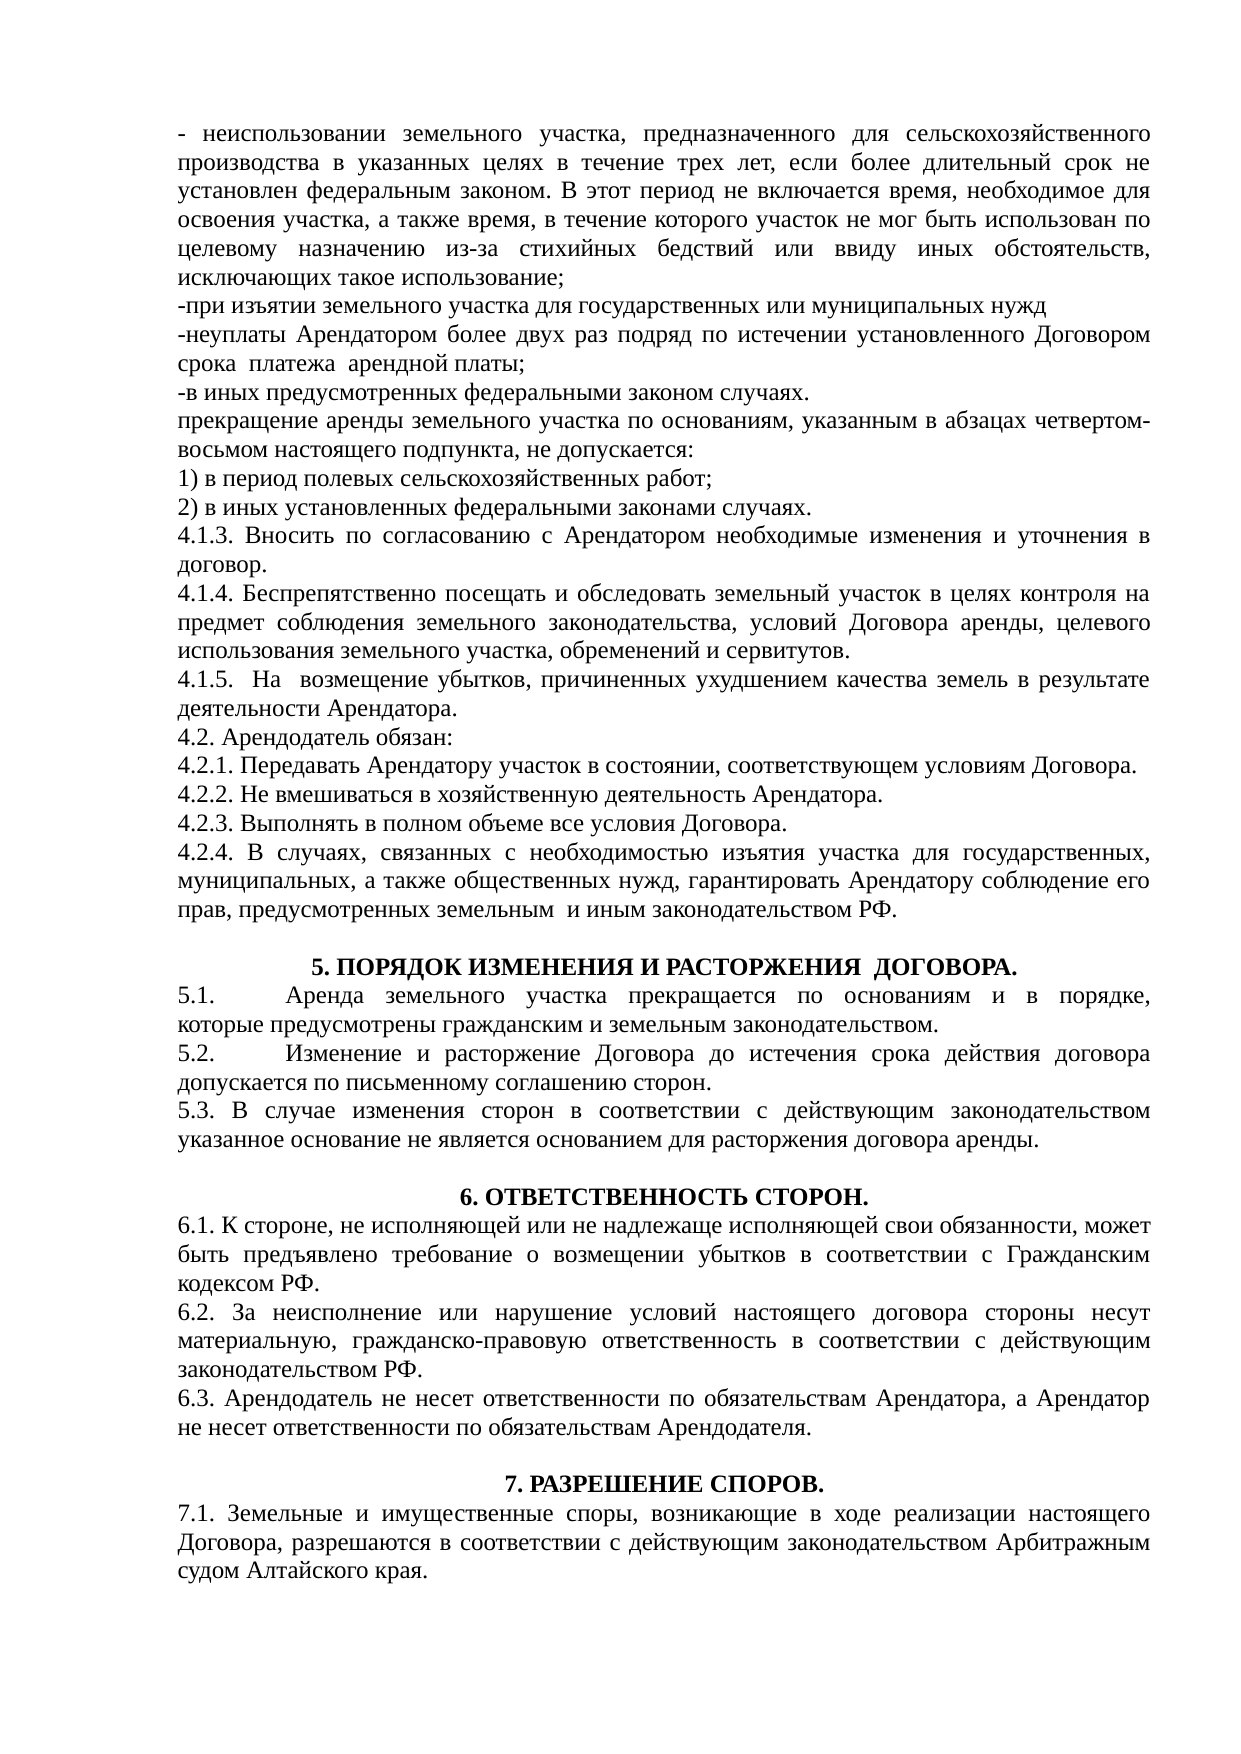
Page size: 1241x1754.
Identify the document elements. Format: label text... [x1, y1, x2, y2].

text 4.2.2. Не вмешиваться в хозяйственную деятельность Арендатора. [177, 779, 1151, 808]
text прекращение аренды земельного участка по основаниям, указанным в абзацах четвертом-восьмом настоящего подпункта, не допускается: [177, 406, 1152, 463]
list Изменение и расторжение Договора до истечения срока действия договора допускается по письменному соглашению сторон. [177, 1038, 1151, 1096]
text 5.3. В случае изменения сторон в соответствии с действующим законодательством указанное основание не является основанием для расторжения договора аренды. [177, 1096, 1151, 1153]
text 6.1. К стороне, не исполняющей или не надлежаще исполняющей свои обязанности, может быть предъявлено требование о возмещении убытков в соответствии с Гражданским кодексом РФ. [177, 1211, 1151, 1297]
text 1) в период полевых сельскохозяйственных работ; [177, 463, 1152, 492]
text 4.2.3. Выполнять в полном объеме все условия Договора. [177, 808, 1151, 837]
text - неиспользовании земельного участка, предназначенного для сельскохозяйственного производства в указанных целях в течение трех лет, если более длительный срок не установлен федеральным законом. В этот период не включается время, необходимое для освоения участка, а также время, в течение которого участок не мог быть использован по целевому назначению из-за стихийных бедствий или ввиду иных обстоятельств, исключающих такое использование; [177, 118, 1152, 291]
text 6.2. За неисполнение или нарушение условий настоящего договора стороны несут материальную, гражданско-правовую ответственность в соответствии с действующим законодательством РФ. [177, 1297, 1151, 1383]
text 2) в иных установленных федеральными законами случаях. [177, 492, 1152, 521]
text 5. ПОРЯДОК ИЗМЕНЕНИЯ И РАСТОРЖЕНИЯ ДОГОВОРА. [177, 952, 1151, 981]
text 7. РАЗРЕШЕНИЕ СПОРОВ. [177, 1469, 1151, 1498]
text 4.2. Арендодатель обязан: [177, 722, 1151, 751]
text 7.1. Земельные и имущественные споры, возникающие в ходе реализации настоящего Договора, разрешаются в соответствии с действующим законодательством Арбитражным судом Алтайского края. [177, 1498, 1151, 1584]
text 4.2.1. Передавать Арендатору участок в состоянии, соответствующем условиям Договора. [177, 751, 1151, 779]
list Аренда земельного участка прекращается по основаниям и в порядке, которые предусмотрены гражданским и земельным законодательством. [177, 981, 1151, 1038]
text 4.1.5. На возмещение убытков, причиненных ухудшением качества земель в результате деятельности Арендатора. [177, 664, 1151, 722]
text 4.1.4. Беспрепятственно посещать и обследовать земельный участок в целях контроля на предмет соблюдения земельного законодательства, условий Договора аренды, целевого использования земельного участка, обременений и сервитутов. [177, 578, 1151, 664]
text 4.2.4. В случаях, связанных с необходимостью изъятия участка для государственных, муниципальных, а также общественных нужд, гарантировать Арендатору соблюдение его прав, предусмотренных земельным и иным законодательством РФ. [177, 837, 1151, 923]
text -неуплаты Арендатором более двух раз подряд по истечении установленного Договором срока платежа арендной платы; [177, 319, 1152, 377]
text -при изъятии земельного участка для государственных или муниципальных нужд [177, 291, 1152, 319]
text 6. ОТВЕТСТВЕННОСТЬ СТОРОН. [177, 1182, 1151, 1211]
text -в иных предусмотренных федеральными законом случаях. [177, 377, 1152, 406]
text 6.3. Арендодатель не несет ответственности по обязательствам Арендатора, а Арендатор не несет ответственности по обязательствам Арендодателя. [177, 1383, 1151, 1441]
text 4.1.3. Вносить по согласованию с Арендатором необходимые изменения и уточнения в договор. [177, 521, 1151, 578]
